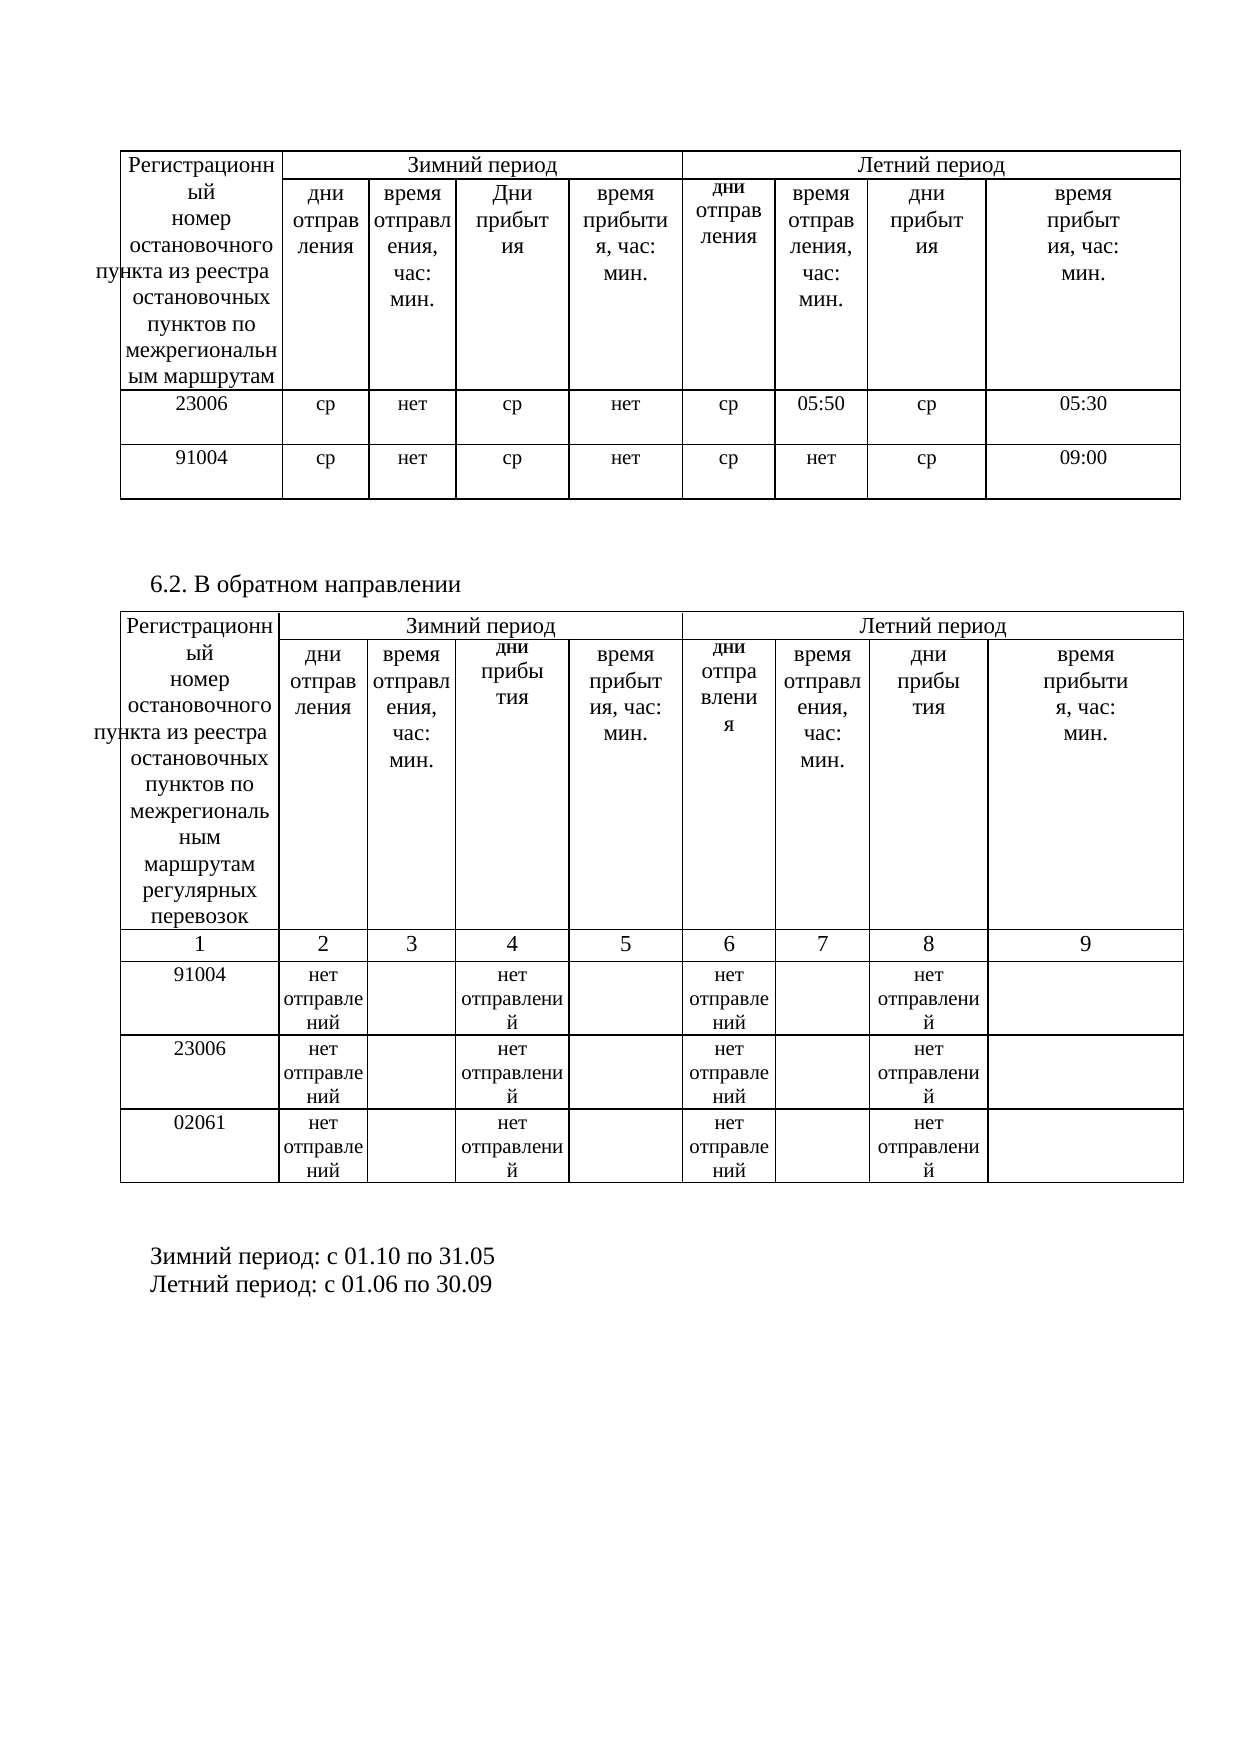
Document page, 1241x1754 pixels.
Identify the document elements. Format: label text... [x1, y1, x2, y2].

table_cell нет отправлений [683, 962, 775, 1034]
text Летний период: с 01.06 по 30.09 [150, 1269, 1090, 1298]
table_cell нет отправлений [683, 1110, 775, 1182]
table_cell [776, 962, 869, 1034]
table_cell ср [683, 391, 774, 444]
table_cell 05:50 [776, 391, 867, 444]
table_cell [368, 1036, 455, 1108]
table_cell 05:30 [987, 391, 1180, 444]
table_cell 5 [570, 930, 682, 961]
table_cell ДНИ прибы тия [456, 640, 568, 929]
table_cell 6 [683, 930, 775, 961]
table_cell ДНИ отправ ления [683, 180, 774, 389]
table_header Зимний период [283, 152, 682, 178]
table_header Зимний период [280, 612, 682, 639]
table_cell нет [370, 391, 455, 444]
table_cell [776, 1110, 869, 1182]
table_cell 02061 [121, 1110, 278, 1182]
table_cell время отправл ения, час: мин. [368, 640, 455, 929]
table_cell время прибыти я, час: мин. [989, 640, 1183, 929]
table_cell дни отправ ления [280, 640, 367, 929]
table_cell ср [868, 445, 985, 498]
table_cell 91004 [121, 962, 278, 1034]
table_cell [368, 1110, 455, 1182]
text 6.2. В обратном направлении [150, 569, 1090, 598]
table_cell [570, 1036, 682, 1108]
table_cell 3 [368, 930, 455, 961]
table_cell [989, 1110, 1183, 1182]
table_cell нет отправлений [280, 1110, 367, 1182]
table_cell время отправл ения, час: мин. [370, 180, 455, 389]
table_header Летний период [683, 152, 1180, 178]
table_cell нет отправлений [683, 1036, 775, 1108]
table_cell время отправ ления, час: мин. [776, 180, 867, 389]
table_cell [989, 962, 1183, 1034]
table_cell дни прибыт ия [868, 180, 985, 389]
table_cell [570, 1110, 682, 1182]
table_cell 23006 [121, 1036, 278, 1108]
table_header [121, 152, 282, 389]
text Зимний период: с 01.10 по 31.05 [150, 1241, 1090, 1269]
table_cell 8 [870, 930, 987, 961]
table_cell ср [457, 391, 568, 444]
table_cell время отправл ения, час: мин. [776, 640, 869, 929]
table_cell нет отправлений [280, 962, 367, 1034]
table_cell нет отправлений [870, 1036, 987, 1108]
table_cell нет отправлений [456, 962, 568, 1034]
table_cell 09:00 [987, 445, 1180, 498]
table_cell нет отправлений [870, 1110, 987, 1182]
table_header Регистрационный номер остановочного пункта из реестра остановочных пунктов по межрегиональным маршрутам регулярных перевозок [121, 612, 279, 929]
table_cell время прибыти я, час: мин. [570, 180, 682, 389]
table_cell [776, 1036, 869, 1108]
table_cell ср [457, 445, 568, 498]
table_cell дни отправ ления [283, 180, 368, 389]
table_cell ср [868, 391, 985, 444]
table_cell 9 [989, 930, 1183, 961]
table_cell нет отправлений [870, 962, 987, 1034]
table_cell [989, 1036, 1183, 1108]
table_cell 23006 [121, 391, 282, 444]
table_cell нет [570, 391, 682, 444]
table_cell 2 [280, 930, 367, 961]
table_cell 7 [776, 930, 869, 961]
table_cell нет отправлений [280, 1036, 367, 1108]
table_cell 1 [121, 930, 278, 961]
table_cell ср [283, 391, 368, 444]
table_cell нет [370, 445, 455, 498]
table_cell [570, 962, 682, 1034]
table_cell нет отправлений [456, 1036, 568, 1108]
table_cell 4 [456, 930, 568, 961]
table_cell время прибыт ия, час: мин. [987, 180, 1180, 389]
table_cell ср [283, 445, 368, 498]
table_cell 91004 [121, 445, 282, 498]
table_cell ср [683, 445, 774, 498]
table_cell время прибыт ия, час: мин. [570, 640, 682, 929]
table_cell дни прибы тия [870, 640, 987, 929]
table_cell Дни прибыт ия [457, 180, 568, 389]
table_cell нет [776, 445, 867, 498]
table_header Летний период [683, 612, 1183, 639]
table_cell нет [570, 445, 682, 498]
table_cell ДНИ отпра влени я [683, 640, 775, 929]
table_cell нет отправлений [456, 1110, 568, 1182]
table_cell [368, 962, 455, 1034]
